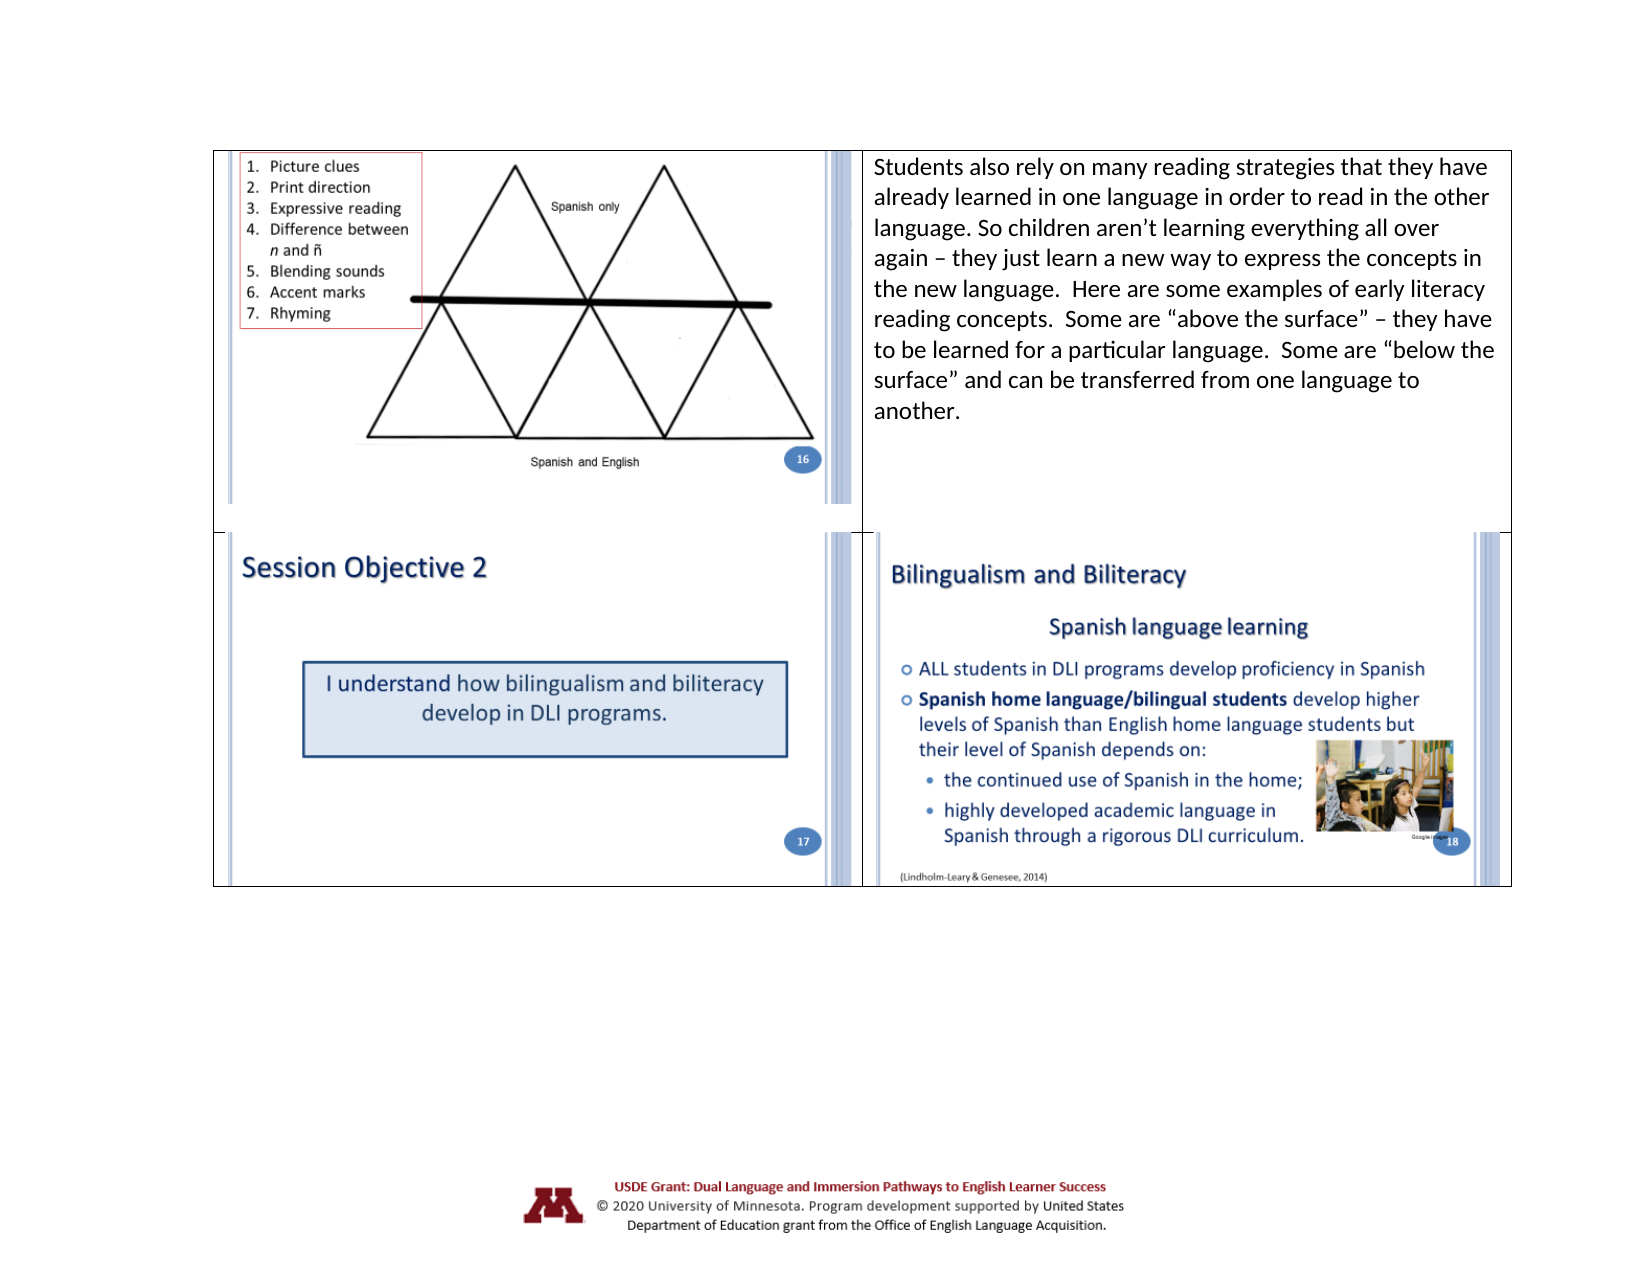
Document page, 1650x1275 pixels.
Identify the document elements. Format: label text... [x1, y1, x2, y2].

picture [225, 151, 852, 504]
table_cell Students also rely on many reading strategies that they have already learned in one language in order to read in the other language. So children aren’t learning everything all over again – they just learn a new way to express the concepts in the new language. Here are some examples of early literacy reading concepts. Some are “above the surface” – they have to be learned for a particular language. Some are “below the surface” and can be transferred from one language to another. [863, 151, 1511, 532]
picture [522, 1165, 1128, 1247]
picture [225, 532, 852, 886]
table_cell [852, 533, 862, 886]
table_cell [214, 151, 862, 532]
table_cell [863, 533, 873, 886]
table_cell [214, 533, 225, 886]
picture [873, 532, 1500, 886]
table_cell [1500, 533, 1511, 886]
